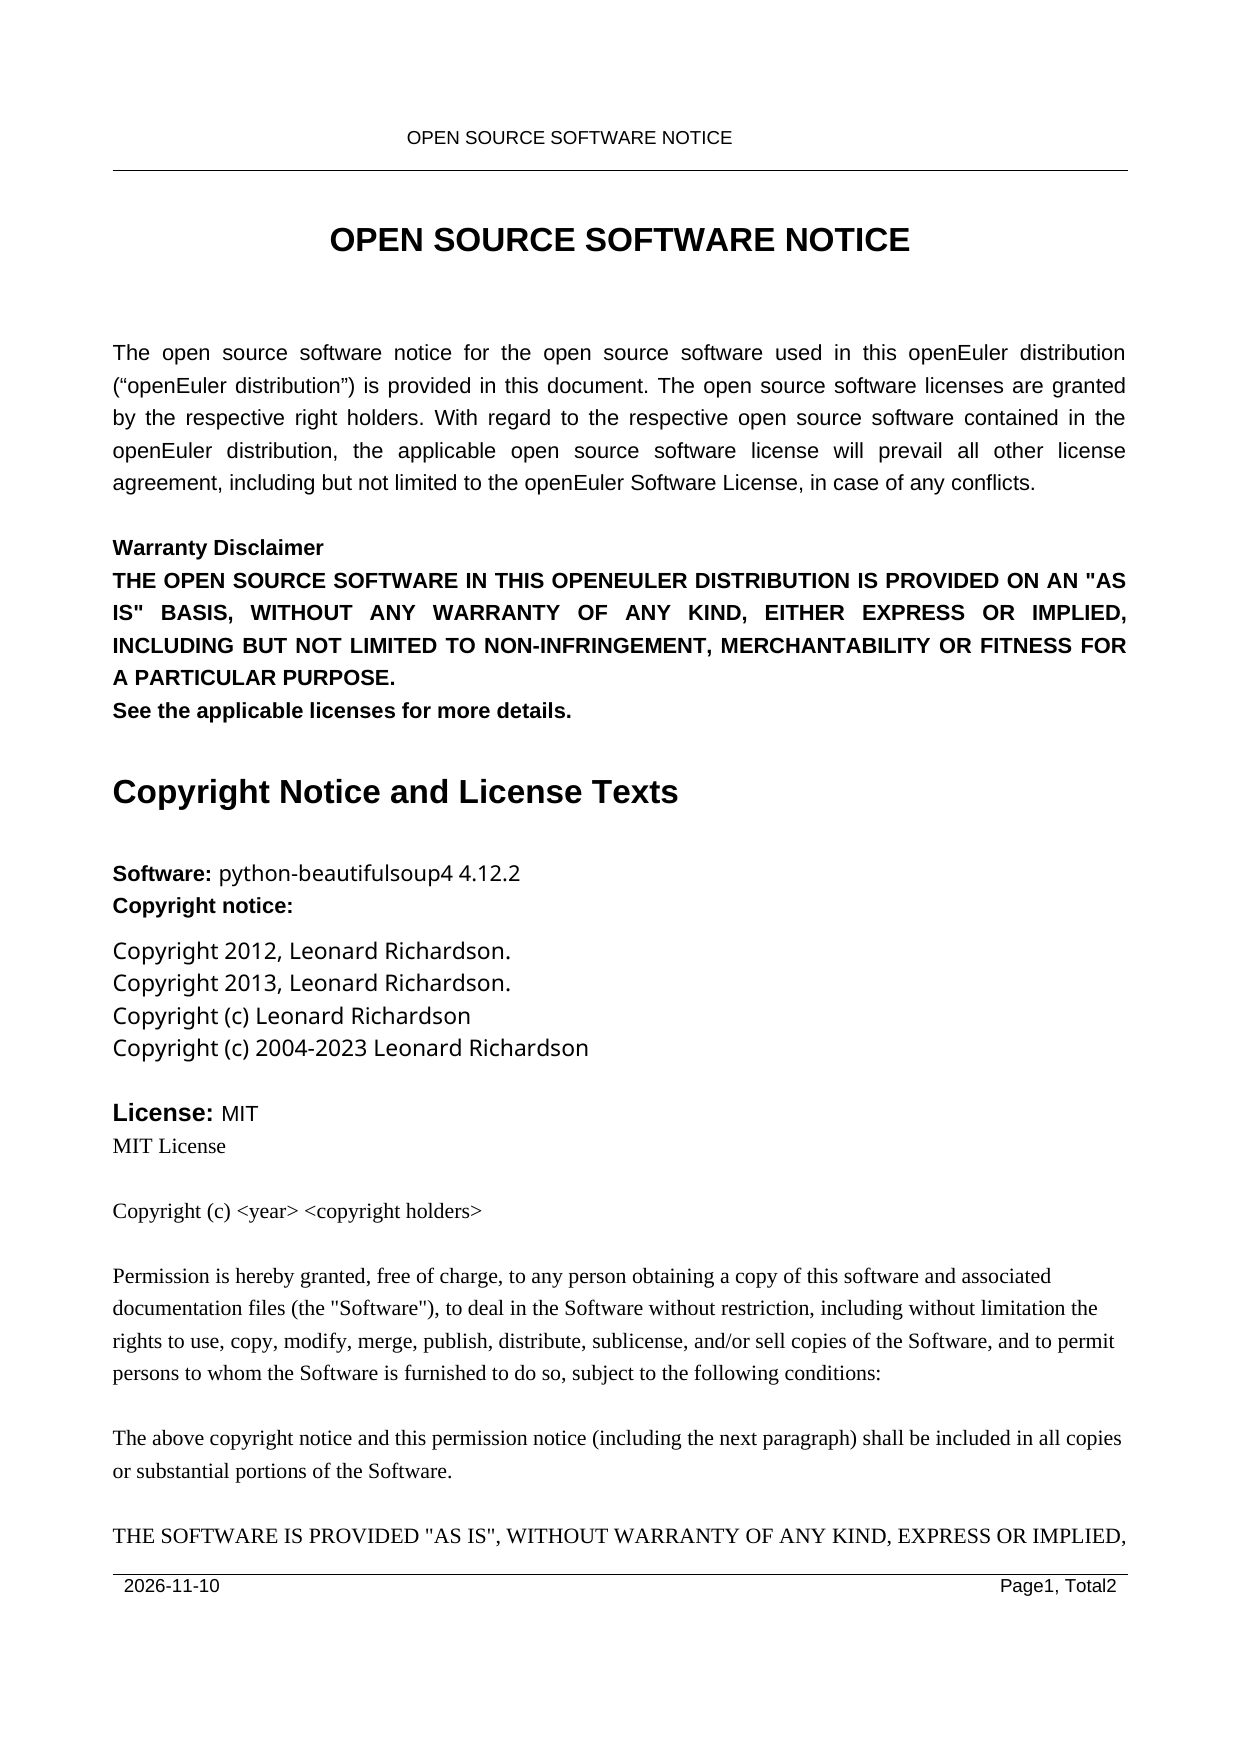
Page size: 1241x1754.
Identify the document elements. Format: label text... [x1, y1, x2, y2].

text The open source software notice for the open source software used in this openEuler distribution (“openEuler distribution”) is provided in this document. The open source software licenses are granted by the respective right holders. With regard to the respective open source software contained in the openEuler distribution, the applicable open source software license will prevail all other license agreement, including but not limited to the openEuler Software License, in case of any conflicts. [112, 336, 1128, 499]
title Software: python-beautifulsoup4 4.12.2 [112, 856, 1128, 889]
text THE OPEN SOURCE SOFTWARE IN THIS OPENEULER DISTRIBUTION IS PROVIDED ON AN "AS IS" BASIS, WITHOUT ANY WARRANTY OF ANY KIND, EITHER EXPRESS OR IMPLIED, INCLUDING BUT NOT LIMITED TO NON-INFRINGEMENT, MERCHANTABILITY OR FITNESS FOR A PARTICULAR PURPOSE. See the applicable licenses for more details. [112, 564, 1128, 726]
text Copyright notice: [112, 889, 1128, 921]
text Copyright Notice and License Texts [112, 759, 1128, 824]
text Warranty Disclaimer [112, 531, 1128, 564]
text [112, 1129, 1128, 1551]
text OPEN SOURCE SOFTWARE NOTICE [112, 206, 1128, 271]
text License: MIT [112, 1096, 1128, 1129]
text Copyright 2012, Leonard Richardson. Copyright 2013, Leonard Richardson. Copyright (c) Leonard Richardson Copyright (c) 2004-2023 Leonard Richardson [112, 934, 1128, 1096]
